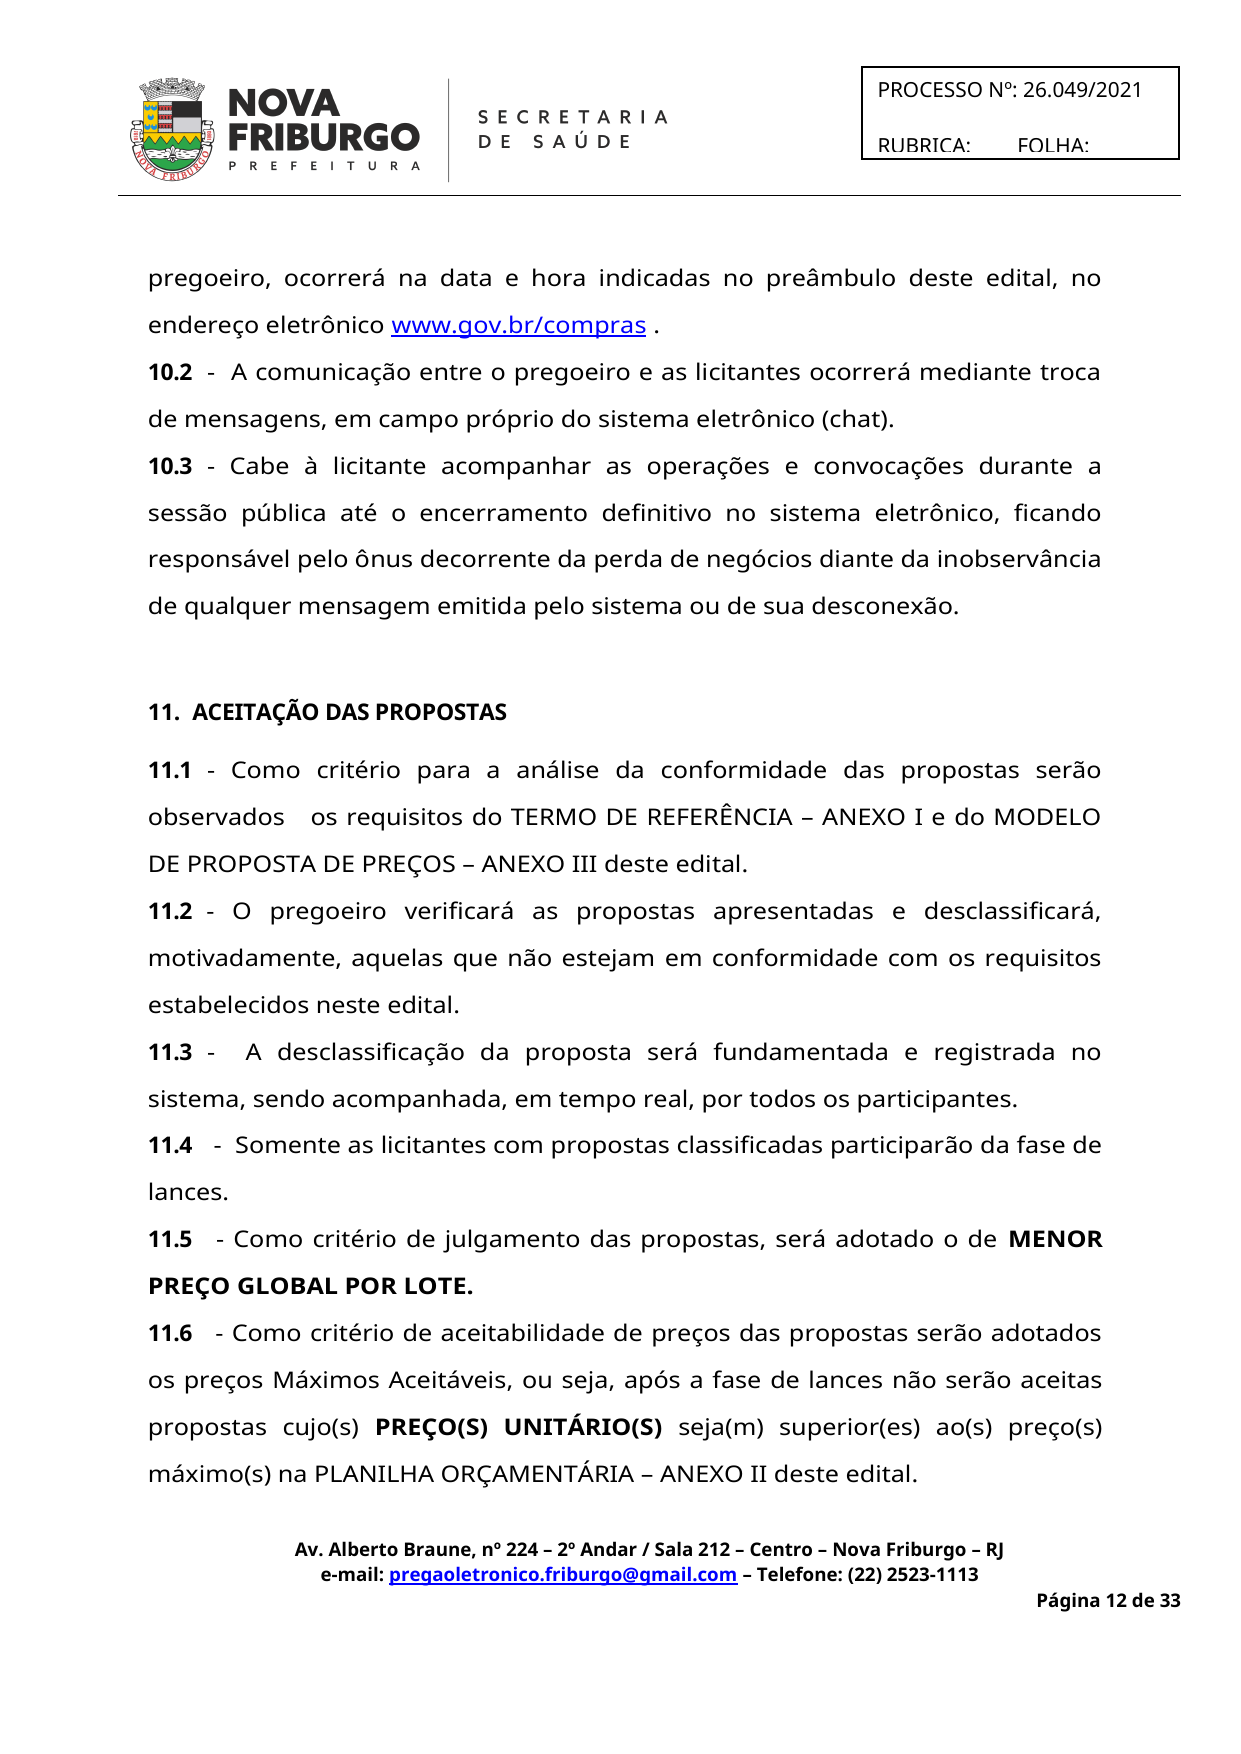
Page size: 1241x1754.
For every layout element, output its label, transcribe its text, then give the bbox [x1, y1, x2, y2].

list - Como critério de julgamento das propostas, será adotado o de MENOR PREÇO GLOBAL POR LOTE. [148, 1223, 1103, 1301]
list - Somente as licitantes com propostas classificadas participarão da fase de lances. [148, 1129, 1103, 1208]
list - A desclassificação da proposta será fundamentada e registrada no sistema, sendo acompanhada, em tempo real, por todos os participantes. [148, 1036, 1103, 1114]
subtitle ACEITAÇÃO DAS PROPOSTAS [148, 696, 1103, 727]
list - Cabe à licitante acompanhar as operações e convocações durante a sessão pública até o encerramento definitivo no sistema eletrônico, ficando responsável pelo ônus decorrente da perda de negócios diante da inobservância de qualquer mensagem emitida pelo sistema ou de sua desconexão. [148, 450, 1103, 622]
list - Como critério de aceitabilidade de preços das propostas serão adotados os preços Máximos Aceitáveis, ou seja, após a fase de lances não serão aceitas propostas cujo(s) PREÇO(S) UNITÁRIO(S) seja(m) superior(es) ao(s) preço(s) máximo(s) na PLANILHA ORÇAMENTÁRIA – ANEXO II deste edital. [148, 1317, 1103, 1489]
picture [118, 68, 683, 194]
list - A comunicação entre o pregoeiro e as licitantes ocorrerá mediante troca de mensagens, em campo próprio do sistema eletrônico (chat). [148, 356, 1103, 434]
list - O pregoeiro verificará as propostas apresentadas e desclassificará, motivadamente, aquelas que não estejam em conformidade com os requisitos estabelecidos neste edital. [148, 895, 1103, 1020]
list - Como critério para a análise da conformidade das propostas serão observados os requisitos do TERMO DE REFERÊNCIA – ANEXO I e do MODELO DE PROPOSTA DE PREÇOS – ANEXO III deste edital. [148, 754, 1103, 879]
